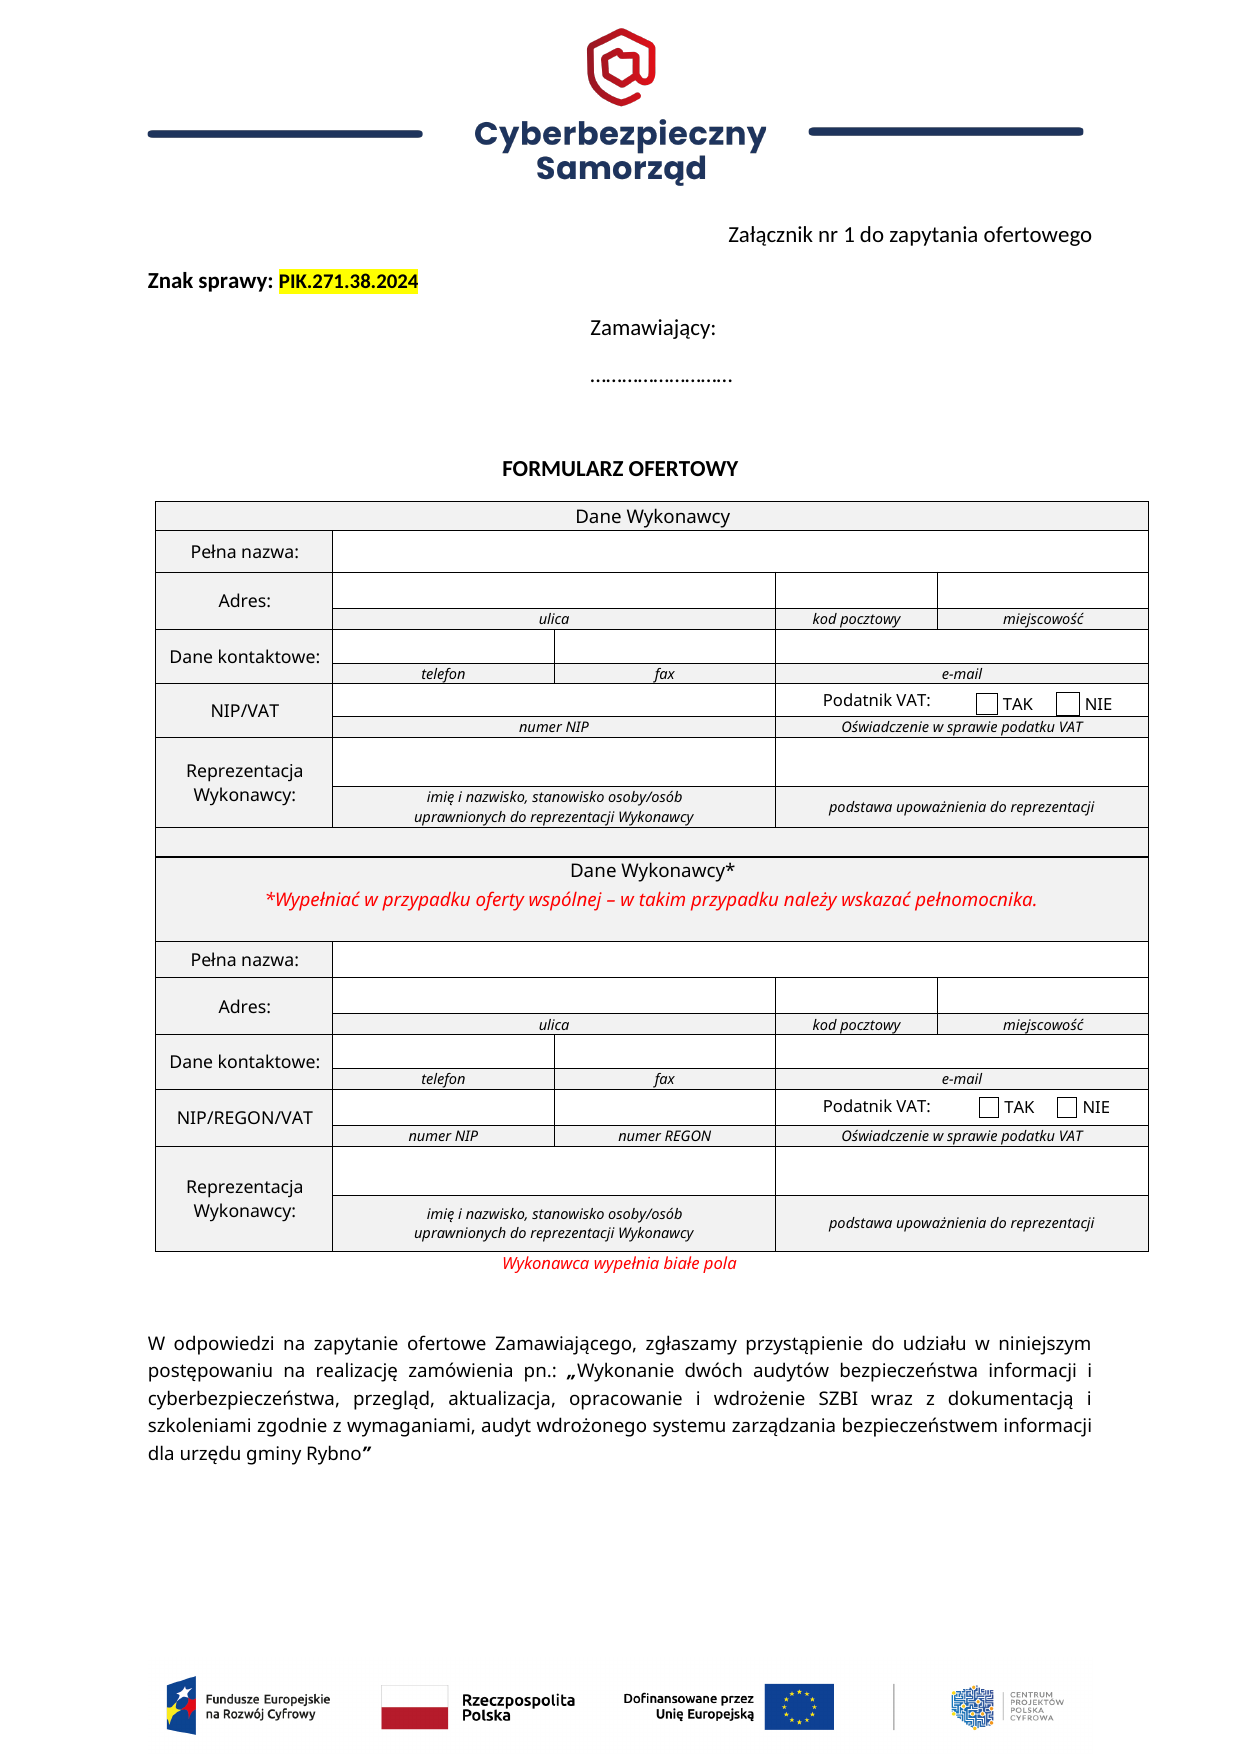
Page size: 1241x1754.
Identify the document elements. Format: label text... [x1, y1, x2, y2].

table_cell [333, 684, 775, 716]
table_cell [776, 630, 1148, 662]
table_cell Podatnik VAT: [776, 684, 938, 716]
table_cell [333, 738, 775, 786]
table_cell NIP/VAT [156, 684, 332, 737]
table_cell miejscowość [938, 609, 1148, 629]
table_cell Reprezentacja Wykonawcy: [156, 1147, 332, 1251]
table_cell e-mail [776, 664, 1148, 683]
table_cell Dane kontaktowe: [156, 1035, 332, 1089]
table_cell NIP/REGON/VAT [156, 1090, 332, 1146]
table_cell [333, 573, 775, 608]
text Znak sprawy: PIK.271.38.2024 [148, 267, 1093, 294]
table_cell Adres: [156, 978, 332, 1034]
table_cell Adres: [156, 573, 332, 629]
table_cell Dane Wykonawcy* *Wypełniać w przypadku oferty wspólnej – w takim przypadku należy wskazać pełnomocnika. [156, 858, 1148, 941]
table_cell [333, 1035, 554, 1068]
table_cell Pełna nazwa: [156, 942, 332, 977]
table_cell numer REGON [555, 1126, 775, 1146]
table_cell [776, 1147, 1148, 1195]
table_cell Oświadczenie w sprawie podatku VAT [776, 1126, 1148, 1146]
table_header Dane Wykonawcy [156, 502, 1148, 530]
table_cell fax [555, 664, 775, 683]
table_cell miejscowość [938, 1014, 1148, 1034]
table_cell [333, 1090, 554, 1125]
table_cell [776, 978, 937, 1013]
table_cell [776, 573, 937, 608]
table_cell numer NIP [333, 717, 775, 737]
table_cell numer NIP [333, 1126, 554, 1146]
table_cell ulica [333, 1014, 775, 1034]
picture [808, 127, 1084, 136]
text W odpowiedzi na zapytanie ofertowe Zamawiającego, zgłaszamy przystąpienie do udziału w niniejszym postępowaniu na realizację zamówienia pn.: „Wykonanie dwóch audytów bezpieczeństwa informacji i cyberbezpieczeństwa, przegląd, aktualizacja, opracowanie i wdrożenie SZBI wraz z dokumentacją i szkoleniami zgodnie z wymaganiami, audyt wdrożonego systemu zarządzania bezpieczeństwem informacji dla urzędu gminy Rybno” [148, 1330, 1093, 1465]
table_cell TAK NIE [938, 1090, 1148, 1125]
table_cell Oświadczenie w sprawie podatku VAT [776, 717, 1148, 737]
table_cell [333, 1147, 775, 1195]
text Załącznik nr 1 do zapytania ofertowego [148, 220, 1093, 248]
table_cell kod pocztowy [776, 1014, 937, 1034]
table_cell Pełna nazwa: [156, 531, 332, 572]
table_cell kod pocztowy [776, 609, 937, 629]
table_cell [555, 1035, 775, 1068]
picture [475, 28, 767, 186]
table_cell telefon [333, 664, 554, 683]
table_cell [333, 942, 1148, 977]
table_cell Podatnik VAT: [776, 1090, 938, 1125]
table_cell [938, 573, 1148, 608]
text FORMULARZ OFERTOWY [148, 454, 1093, 482]
table_cell e-mail [776, 1069, 1148, 1089]
table_cell telefon [333, 1069, 554, 1089]
table_cell [776, 738, 1148, 786]
table_cell [333, 531, 1148, 572]
table_cell [555, 630, 775, 662]
table_cell podstawa upoważnienia do reprezentacji [776, 787, 1148, 827]
table_cell [333, 978, 775, 1013]
table_cell [938, 978, 1148, 1013]
table_cell Reprezentacja Wykonawcy: [156, 738, 332, 827]
table_cell [776, 1035, 1148, 1068]
table_cell [555, 1090, 775, 1125]
text Wykonawca wypełnia białe pola [148, 1252, 1093, 1274]
picture [147, 130, 423, 138]
table_cell ulica [333, 609, 775, 629]
picture [147, 1657, 1093, 1754]
text Zamawiający: [148, 313, 1093, 341]
text ……………………… [516, 360, 1093, 388]
table_cell [156, 828, 1148, 856]
table_cell TAK NIE [938, 684, 1148, 716]
table_cell [333, 630, 554, 662]
table_cell podstawa upoważnienia do reprezentacji [776, 1196, 1148, 1251]
table_cell imię i nazwisko, stanowisko osoby/osób uprawnionych do reprezentacji Wykonawcy [333, 787, 775, 827]
table_cell imię i nazwisko, stanowisko osoby/osób uprawnionych do reprezentacji Wykonawcy [333, 1196, 775, 1251]
table_cell Dane kontaktowe: [156, 630, 332, 683]
table_cell fax [555, 1069, 775, 1089]
